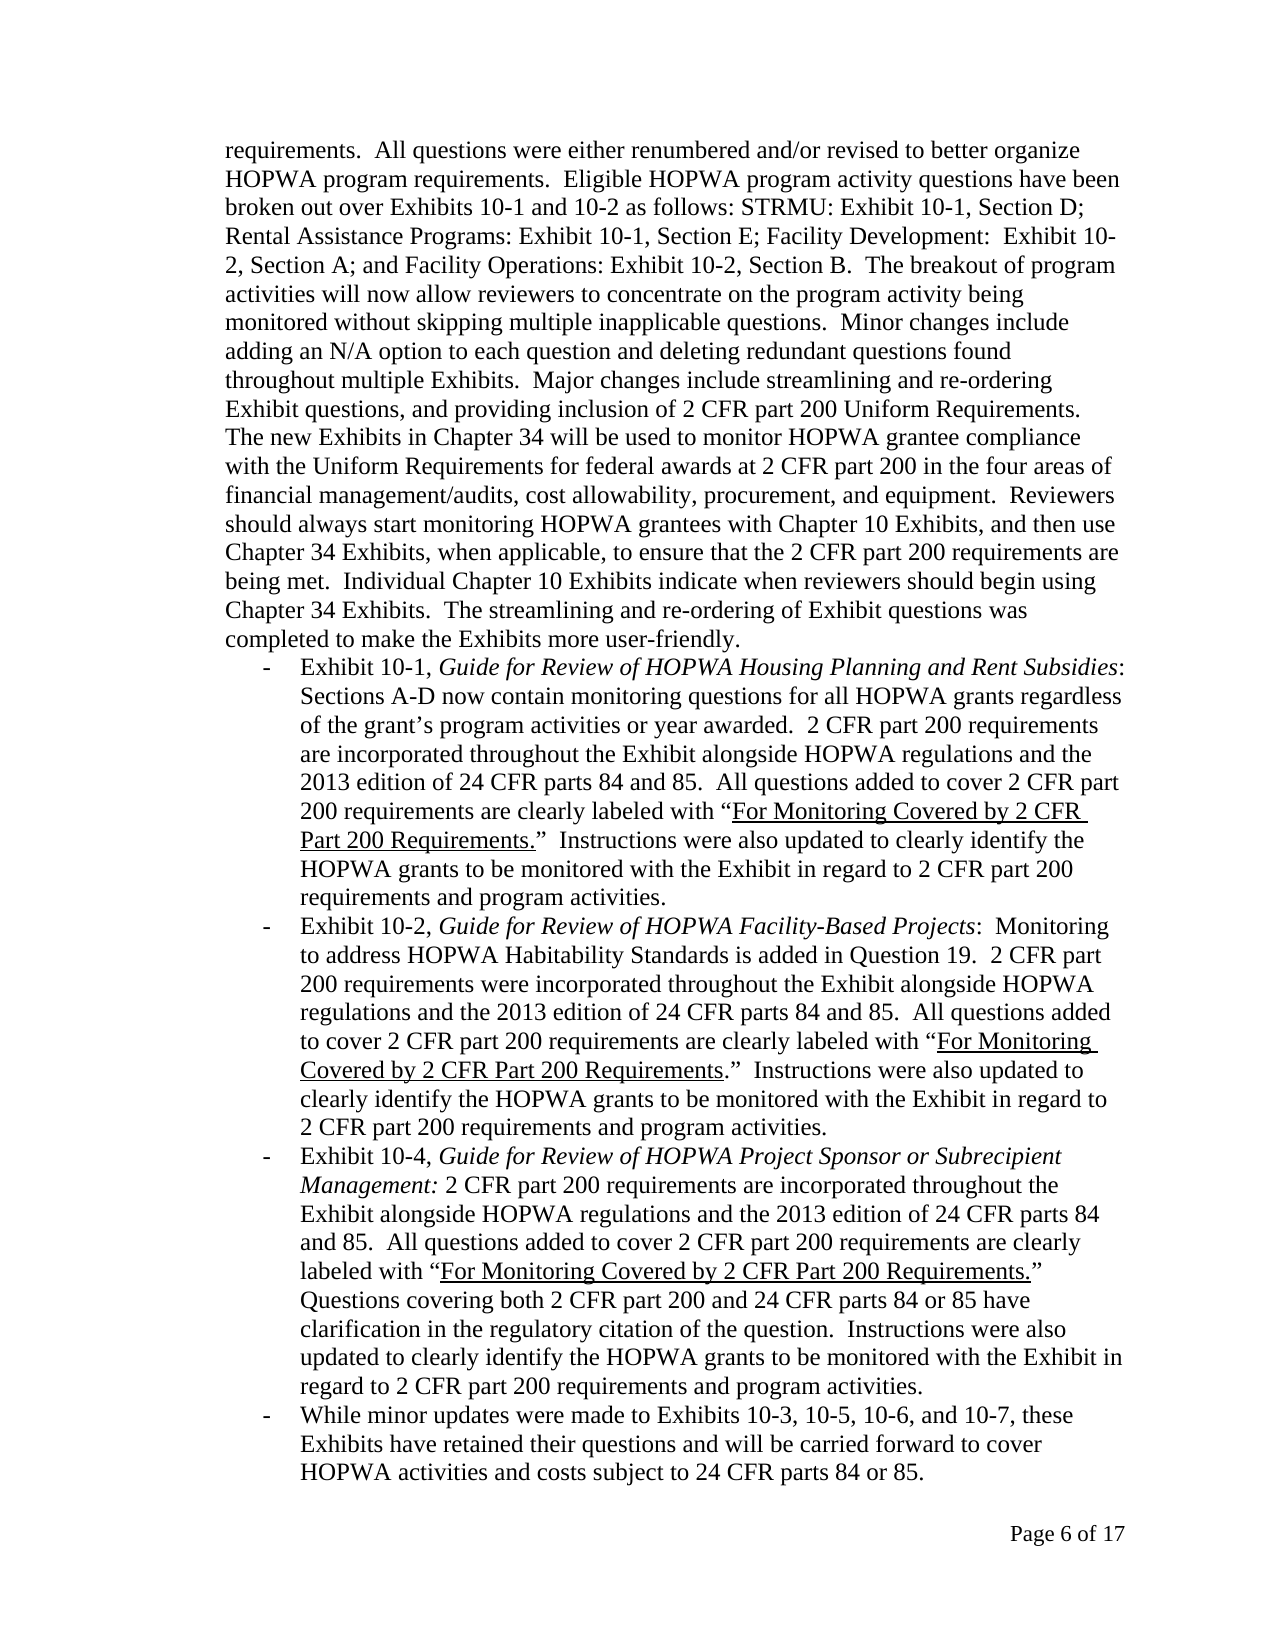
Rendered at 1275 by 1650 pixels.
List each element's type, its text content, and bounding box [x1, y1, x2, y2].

list Exhibit 10-1, Guide for Review of HOPWA Housing Planning and Rent Subsidies: Sections A-D now contain monitoring questions for all HOPWA grants regardless of the grant’s program activities or year awarded. 2 CFR part 200 requirements are incorporated throughout the Exhibit alongside HOPWA regulations and the 2013 edition of 24 CFR parts 84 and 85. All questions added to cover 2 CFR part 200 requirements are clearly labeled with “For Monitoring Covered by 2 CFR Part 200 Requirements.” Instructions were also updated to clearly identify the HOPWA grants to be monitored with the Exhibit in regard to 2 CFR part 200 requirements and program activities. [262, 652, 1125, 911]
list While minor updates were made to Exhibits 10-3, 10-5, 10-6, and 10-7, these Exhibits have retained their questions and will be carried forward to cover HOPWA activities and costs subject to 24 CFR parts 84 or 85. [262, 1400, 1125, 1486]
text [187, 135, 1125, 652]
list Exhibit 10-4, Guide for Review of HOPWA Project Sponsor or Subrecipient Management: 2 CFR part 200 requirements are incorporated throughout the Exhibit alongside HOPWA regulations and the 2013 edition of 24 CFR parts 84 and 85. All questions added to cover 2 CFR part 200 requirements are clearly labeled with “For Monitoring Covered by 2 CFR Part 200 Requirements.” Questions covering both 2 CFR part 200 and 24 CFR parts 84 or 85 have clarification in the regulatory citation of the question. Instructions were also updated to clearly identify the HOPWA grants to be monitored with the Exhibit in regard to 2 CFR part 200 requirements and program activities. [262, 1141, 1125, 1400]
list Exhibit 10-2, Guide for Review of HOPWA Facility-Based Projects: Monitoring to address HOPWA Habitability Standards is added in Question 19. 2 CFR part 200 requirements were incorporated throughout the Exhibit alongside HOPWA regulations and the 2013 edition of 24 CFR parts 84 and 85. All questions added to cover 2 CFR part 200 requirements are clearly labeled with “For Monitoring Covered by 2 CFR Part 200 Requirements.” Instructions were also updated to clearly identify the HOPWA grants to be monitored with the Exhibit in regard to 2 CFR part 200 requirements and program activities. [262, 911, 1125, 1141]
